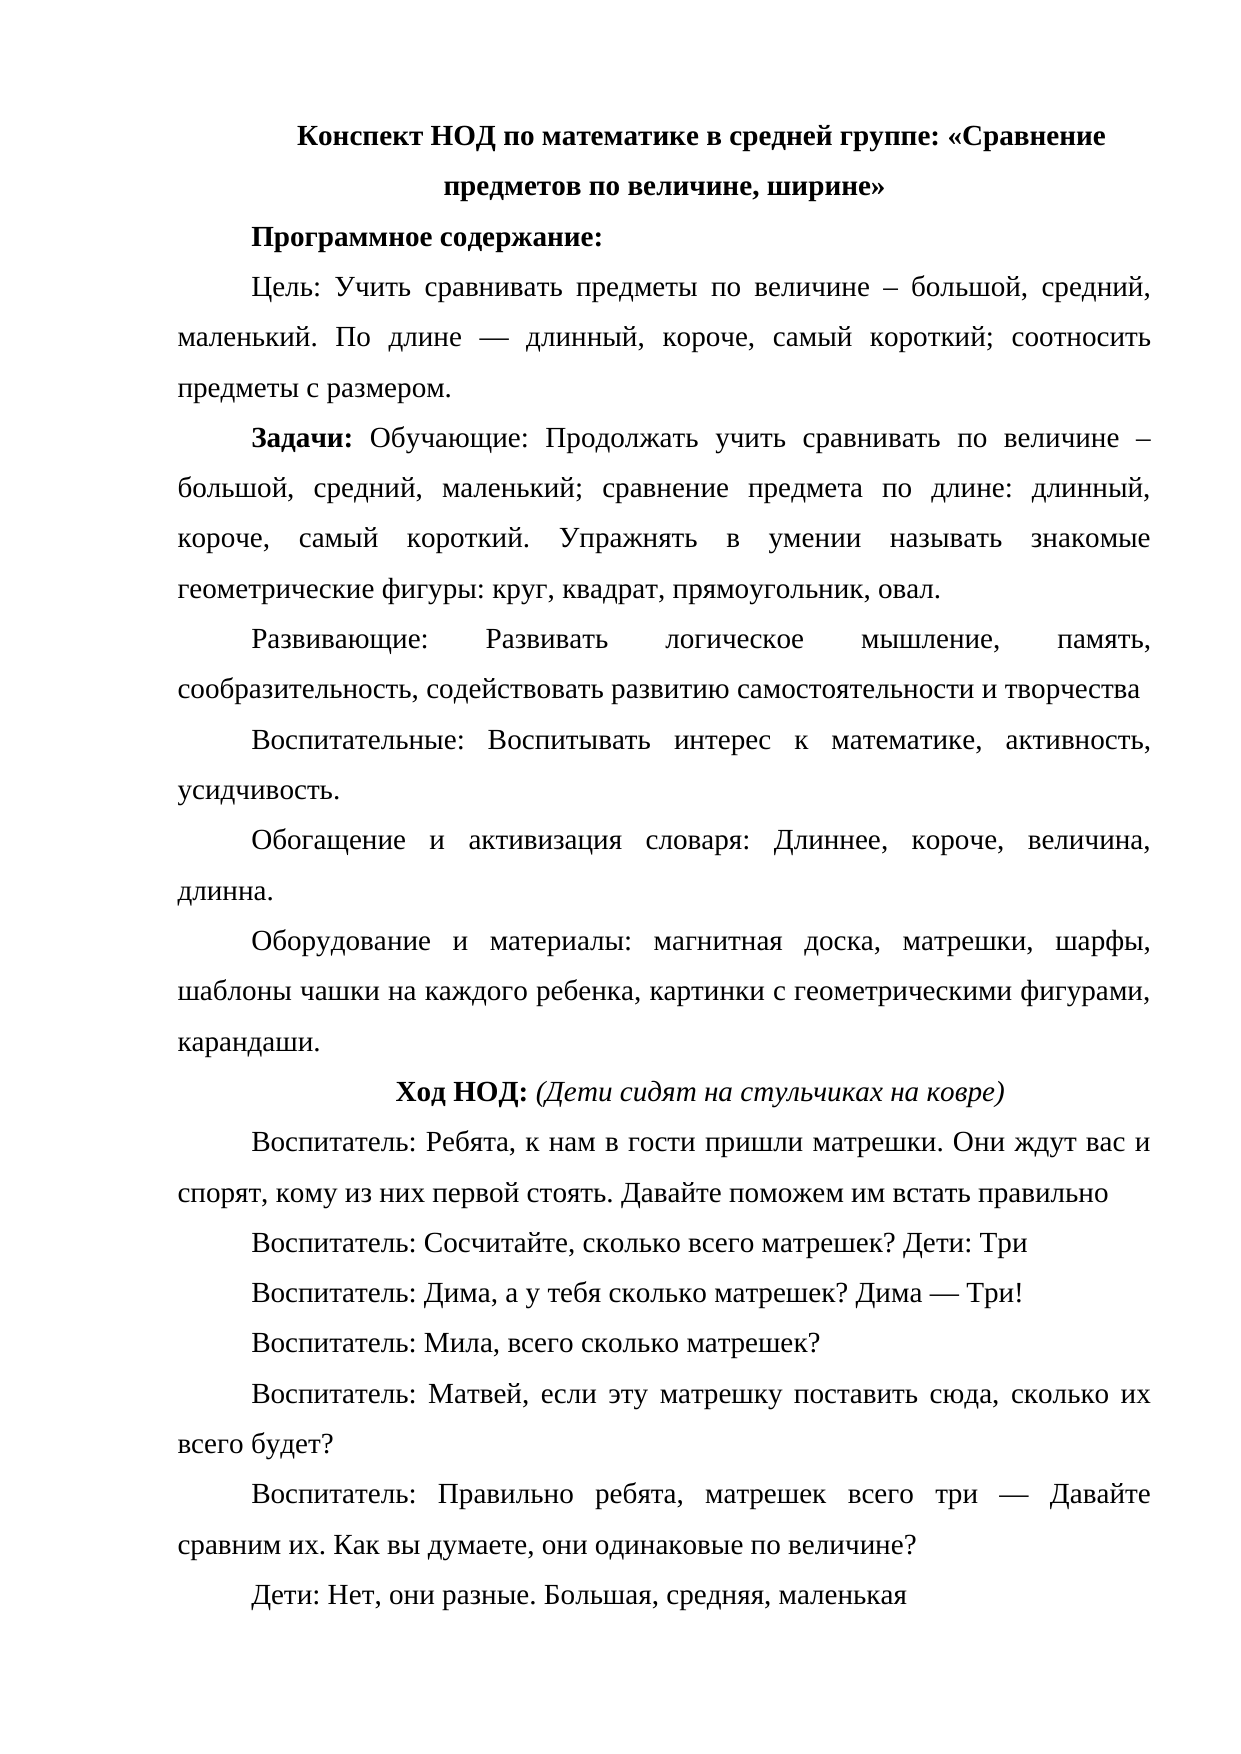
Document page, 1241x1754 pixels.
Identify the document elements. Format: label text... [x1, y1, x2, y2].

text Воспитатель: Сосчитайте, сколько всего матрешек? Дети: Три [177, 1225, 1152, 1258]
text Обогащение и активизация словаря: Длиннее, короче, величина, длинна. [177, 822, 1152, 906]
text Цель: Учить сравнивать предметы по величине – большой, средний, маленький. По длине — длинный, короче, самый короткий; соотносить предметы с размером. [177, 269, 1152, 403]
text Воспитатель: Мила, всего сколько матрешек? [177, 1326, 1152, 1359]
text Конспект НОД по математике в средней группе: «Сравнение предметов по величине, ширине» [177, 118, 1152, 202]
text Воспитатель: Ребята, к нам в гости пришли матрешки. Они ждут вас и спорят, кому из них первой стоять. Давайте поможем им встать правильно [177, 1124, 1152, 1208]
text Ход НОД: (Дети сидят на стульчиках на ковре) [177, 1074, 1152, 1108]
text Воспитатель: Матвей, если эту матрешку поставить сюда, сколько их всего будет? [177, 1376, 1152, 1460]
text Развивающие: Развивать логическое мышление, память, сообразительность, содействовать развитию самостоятельности и творчества [177, 621, 1152, 705]
text Воспитательные: Воспитывать интерес к математике, активность, усидчивость. [177, 722, 1152, 806]
text Воспитатель: Дима, а у тебя сколько матрешек? Дима — Три! [177, 1275, 1152, 1309]
text Оборудование и материалы: магнитная доска, матрешки, шарфы, шаблоны чашки на каждого ребенка, картинки с геометрическими фигурами, карандаши. [177, 923, 1152, 1057]
text Задачи: Обучающие: Продолжать учить сравнивать по величине – большой, средний, маленький; сравнение предмета по длине: длинный, короче, самый короткий. Упражнять в умении называть знакомые геометрические фигуры: круг, квадрат, прямоугольник, овал. [177, 420, 1152, 604]
text Программное содержание: [177, 219, 1152, 252]
text Дети: Нет, они разные. Большая, средняя, маленькая [177, 1577, 1152, 1611]
text Воспитатель: Правильно ребята, матрешек всего три — Давайте сравним их. Как вы думаете, они одинаковые по величине? [177, 1477, 1152, 1560]
